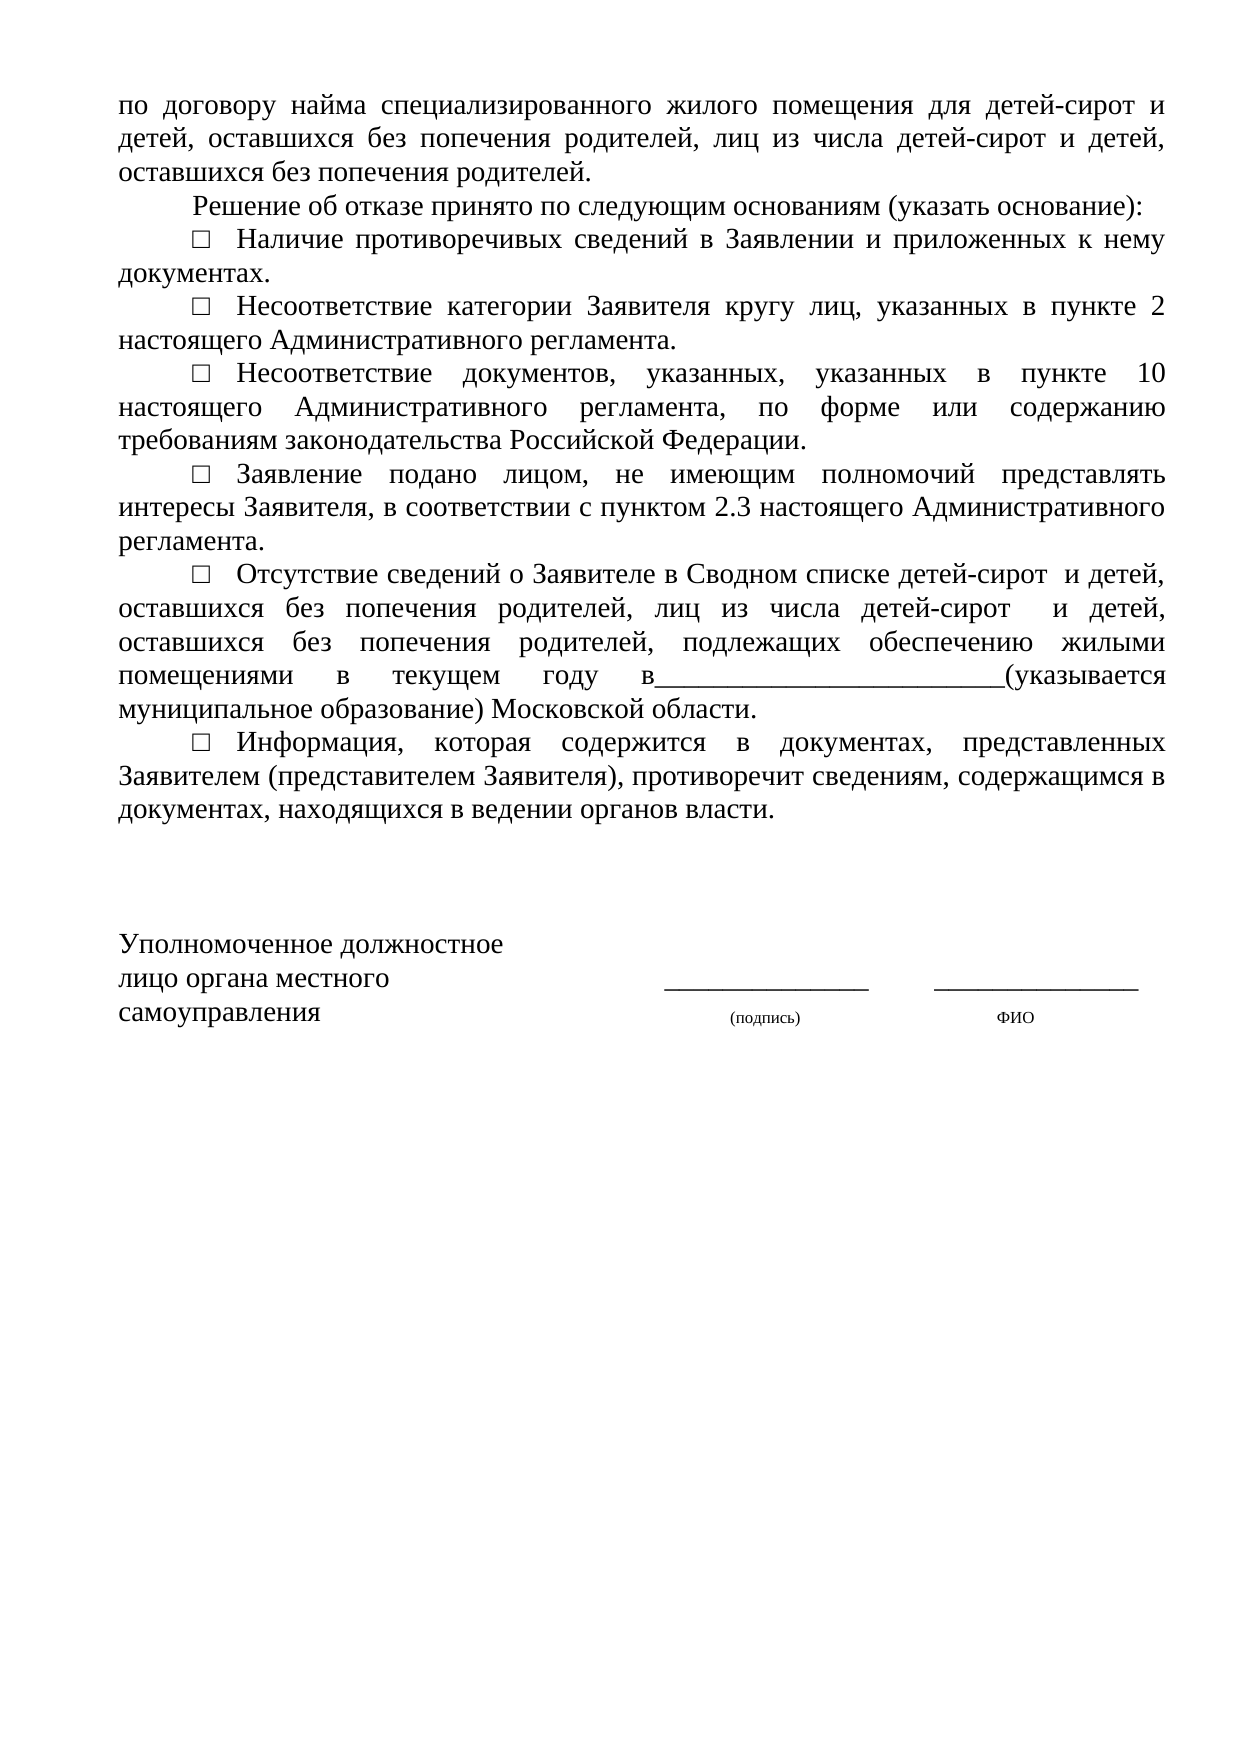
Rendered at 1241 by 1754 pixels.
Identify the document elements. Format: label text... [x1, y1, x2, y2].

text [118, 87, 1167, 188]
table_header ______________ ______________ (подпись) ФИО [590, 927, 1191, 1061]
text Решение об отказе принято по следующим основаниям (указать основание): [118, 188, 1167, 221]
text □ Несоответствие документов, указанных, указанных в пункте 10 настоящего Административного регламента, по форме или содержанию требованиям законодательства Российской Федерации. [118, 355, 1167, 456]
table_header Уполномоченное должностное лицо органа местного самоуправления [118, 927, 589, 1061]
text □ Отсутствие сведений о Заявителе в Сводном списке детей-сирот и детей, оставшихся без попечения родителей, лиц из числа детей-сирот и детей, оставшихся без попечения родителей, подлежащих обеспечению жилыми помещениями в текущем году в________________________(указывается муниципальное образование) Московской области. [118, 557, 1167, 724]
text □ Заявление подано лицом, не имеющим полномочий представлять интересы Заявителя, в соответствии с пунктом 2.3 настоящего Административного регламента. [118, 456, 1167, 557]
text □ Информация, которая содержится в документах, представленных Заявителем (представителем Заявителя), противоречит сведениям, содержащимся в документах, находящихся в ведении органов власти. [118, 724, 1167, 825]
text □ Несоответствие категории Заявителя кругу лиц, указанных в пункте 2 настоящего Административного регламента. [118, 288, 1167, 355]
text □ Наличие противоречивых сведений в Заявлении и приложенных к нему документах. [118, 221, 1167, 288]
